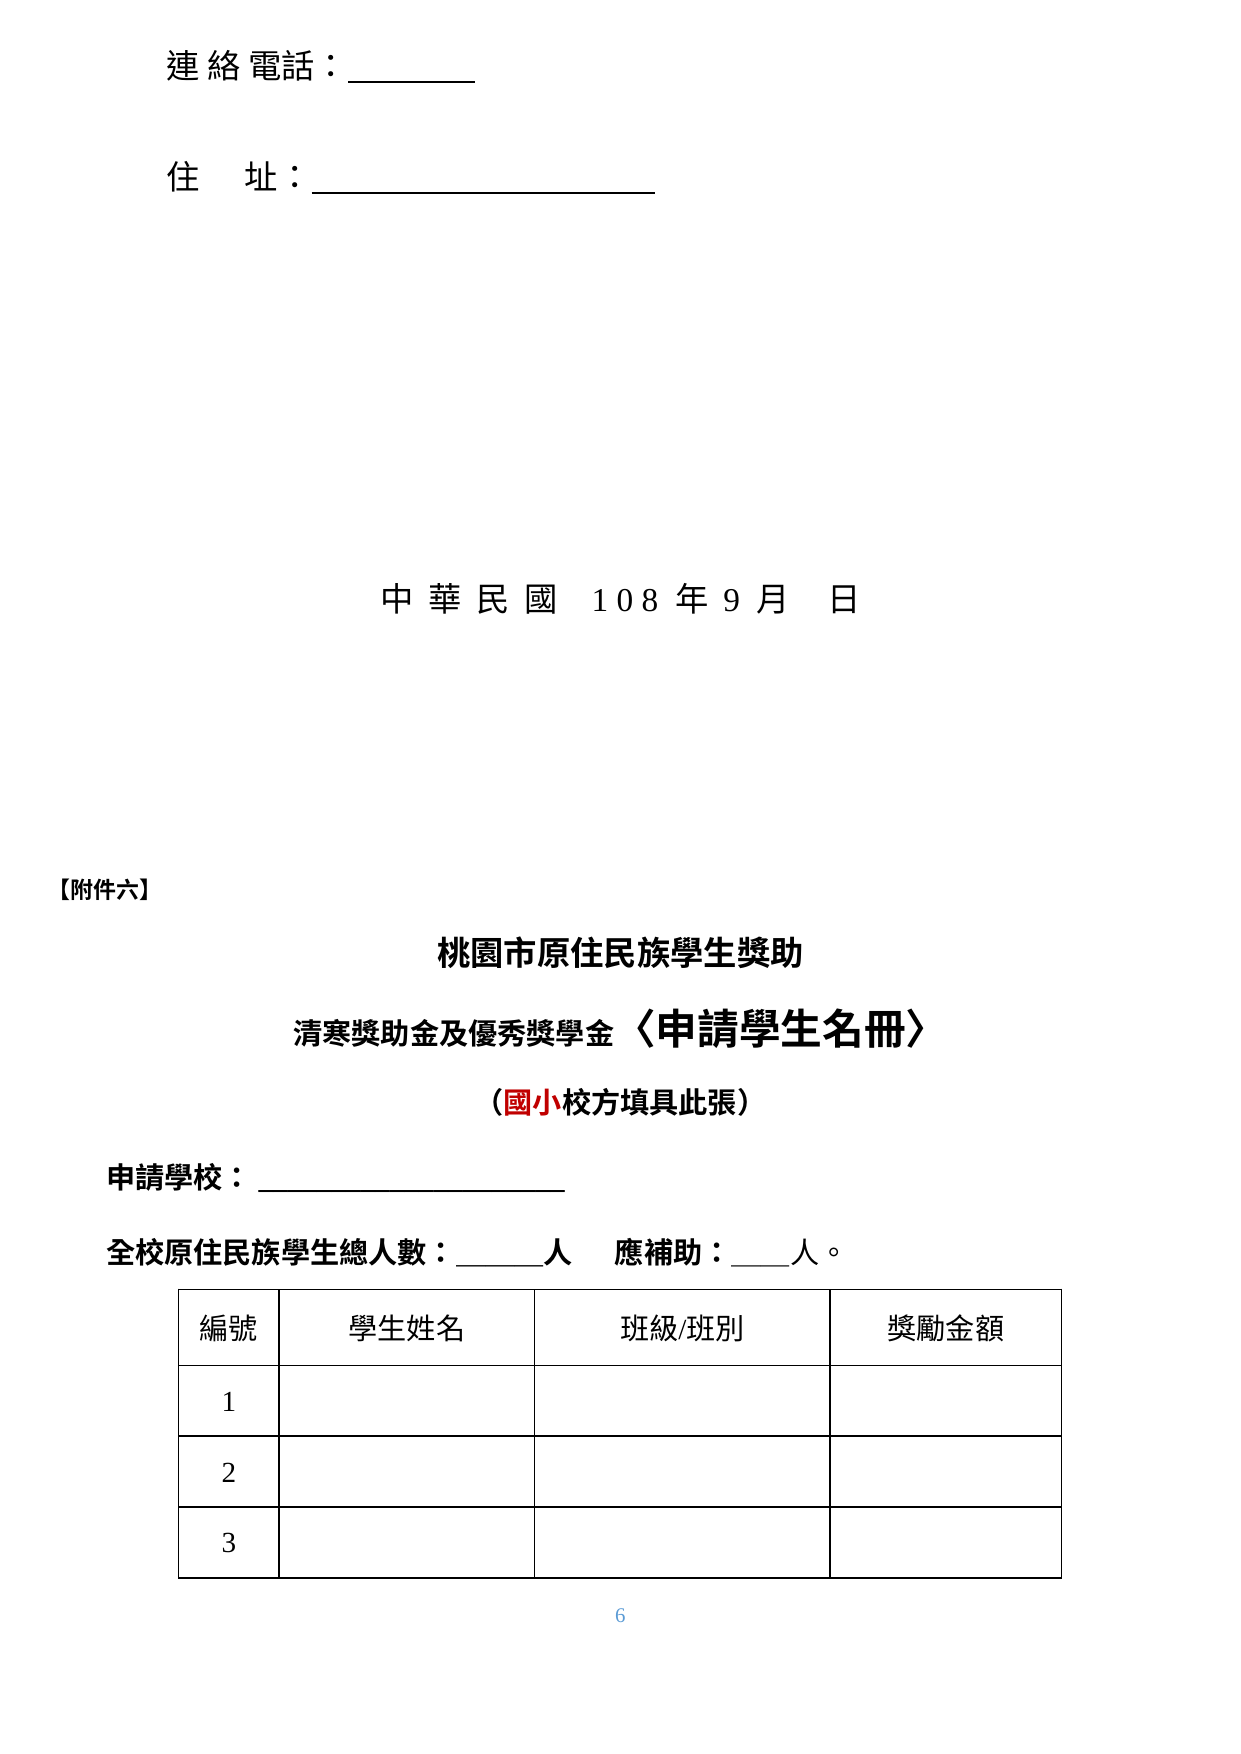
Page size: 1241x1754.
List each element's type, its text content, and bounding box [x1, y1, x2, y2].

text 桃園市原住民族學生獎助 [47, 913, 1193, 988]
text 申請學校： _____________________ [47, 1138, 1193, 1213]
text 中 華 民 國 1 0 8 年 9 月 日 [47, 560, 1193, 635]
text 住 址： [167, 137, 1193, 212]
table_header 班級/班別 [535, 1290, 829, 1364]
table_cell [831, 1366, 1061, 1435]
table_cell 2 [179, 1437, 278, 1506]
table_header 編號 [179, 1290, 278, 1364]
table_cell 1 [179, 1366, 278, 1435]
table_header 獎勵金額 [831, 1290, 1061, 1364]
table_cell [831, 1508, 1061, 1577]
text 清寒獎助金及優秀獎學金〈申請學生名冊〉 （國小校方填具此張） [47, 988, 1193, 1138]
table_header 學生姓名 [280, 1290, 534, 1364]
text 全校原住民族學生總人數：＿＿＿人 應補助：＿＿人。 [47, 1213, 1193, 1288]
table_cell [535, 1508, 829, 1577]
table_cell [280, 1508, 534, 1577]
table_cell 3 [179, 1508, 278, 1577]
text 【附件六】 [47, 872, 1193, 905]
table_cell [280, 1437, 534, 1506]
text 連 絡 電話： [167, 26, 1193, 101]
table_cell [280, 1366, 534, 1435]
table_cell [831, 1437, 1061, 1506]
table_cell [535, 1366, 829, 1435]
table_cell [535, 1437, 829, 1506]
